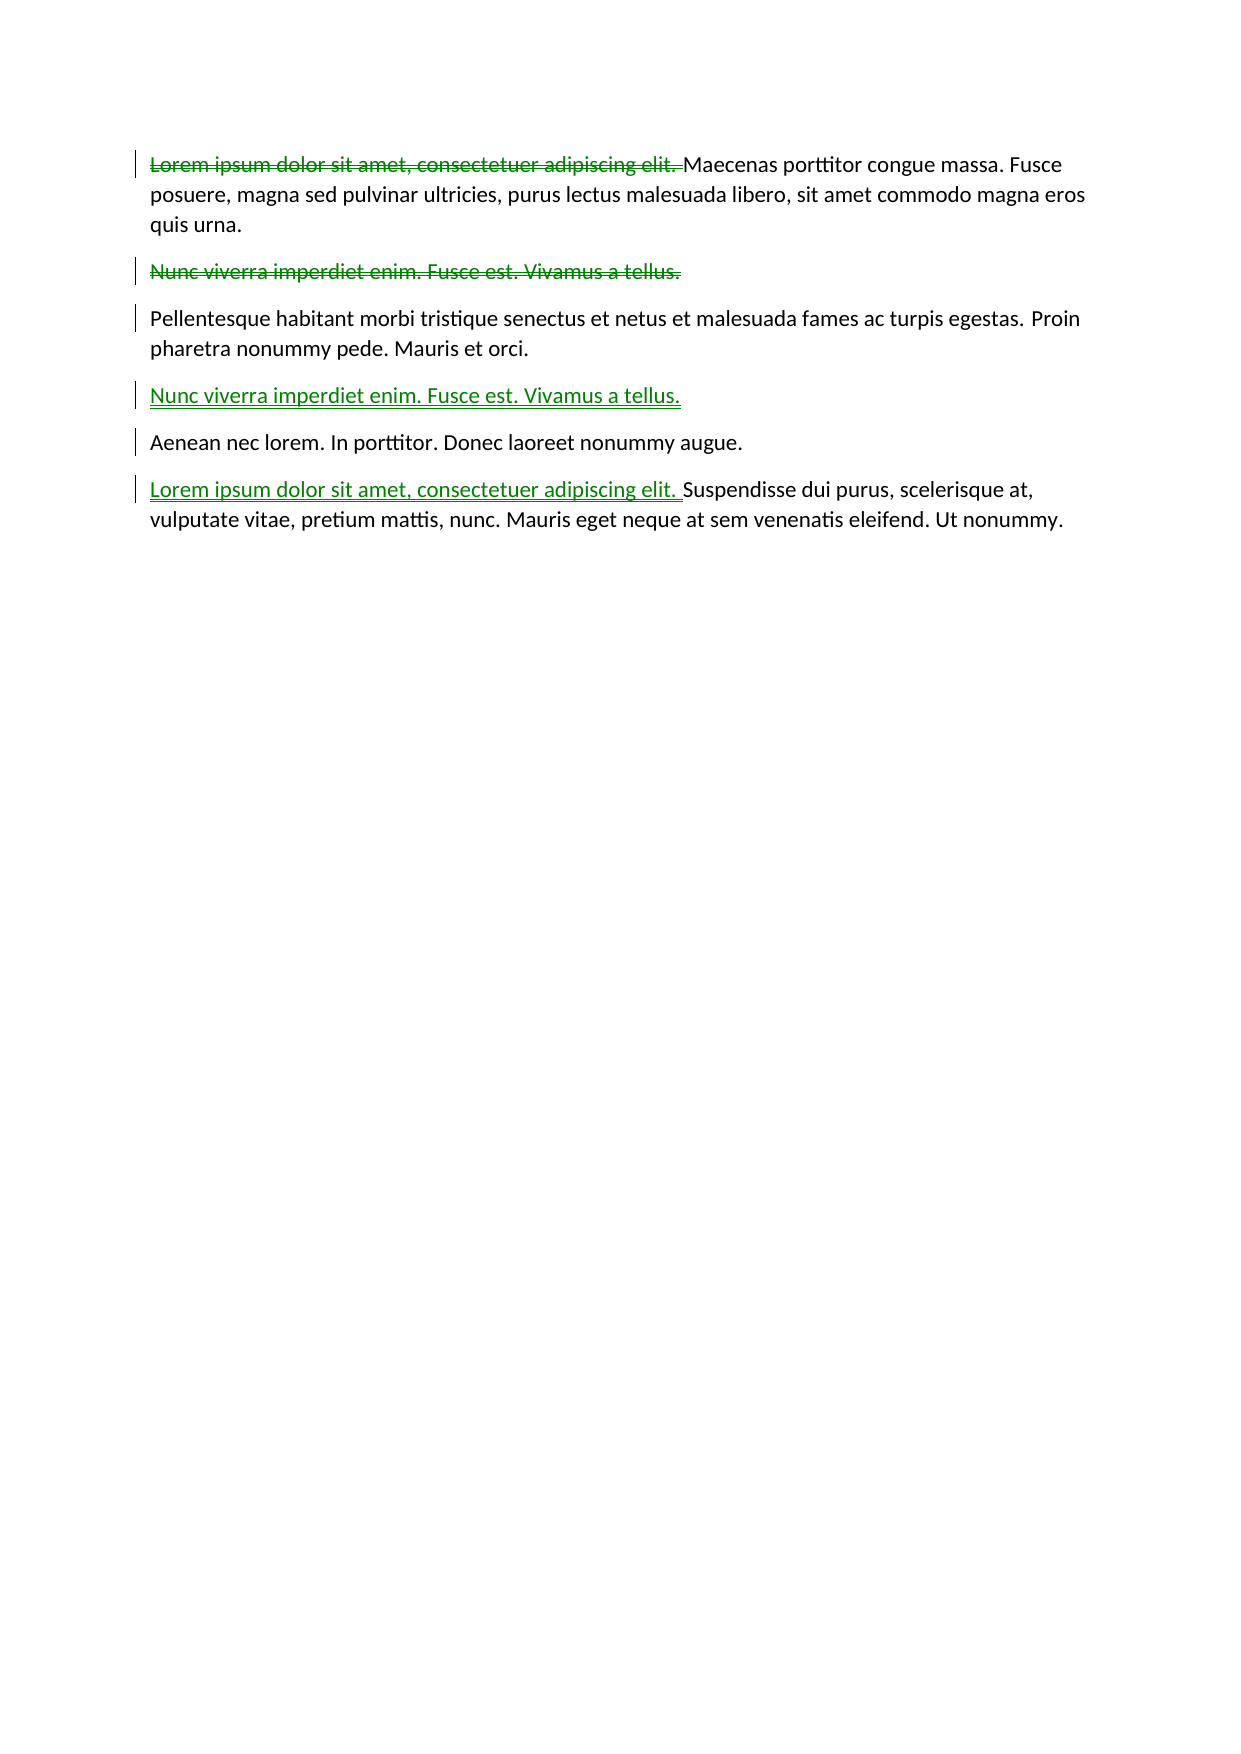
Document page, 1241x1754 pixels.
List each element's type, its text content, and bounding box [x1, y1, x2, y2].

text Aenean nec lorem. In porttitor. Donec laoreet nonummy augue. [150, 428, 1090, 456]
text Pellentesque habitant morbi tristique senectus et netus et malesuada fames ac turpis egestas. Proin pharetra nonummy pede. Mauris et orci. [150, 304, 1090, 362]
text Suspendisse dui purus, scelerisque at, vulputate vitae, pretium mattis, nunc. Mauris eget neque at sem venenatis eleifend. Ut nonummy. [150, 475, 1090, 533]
text Maecenas porttitor congue massa. Fusce posuere, magna sed pulvinar ultricies, purus lectus malesuada libero, sit amet commodo magna eros quis urna. [150, 150, 1090, 238]
